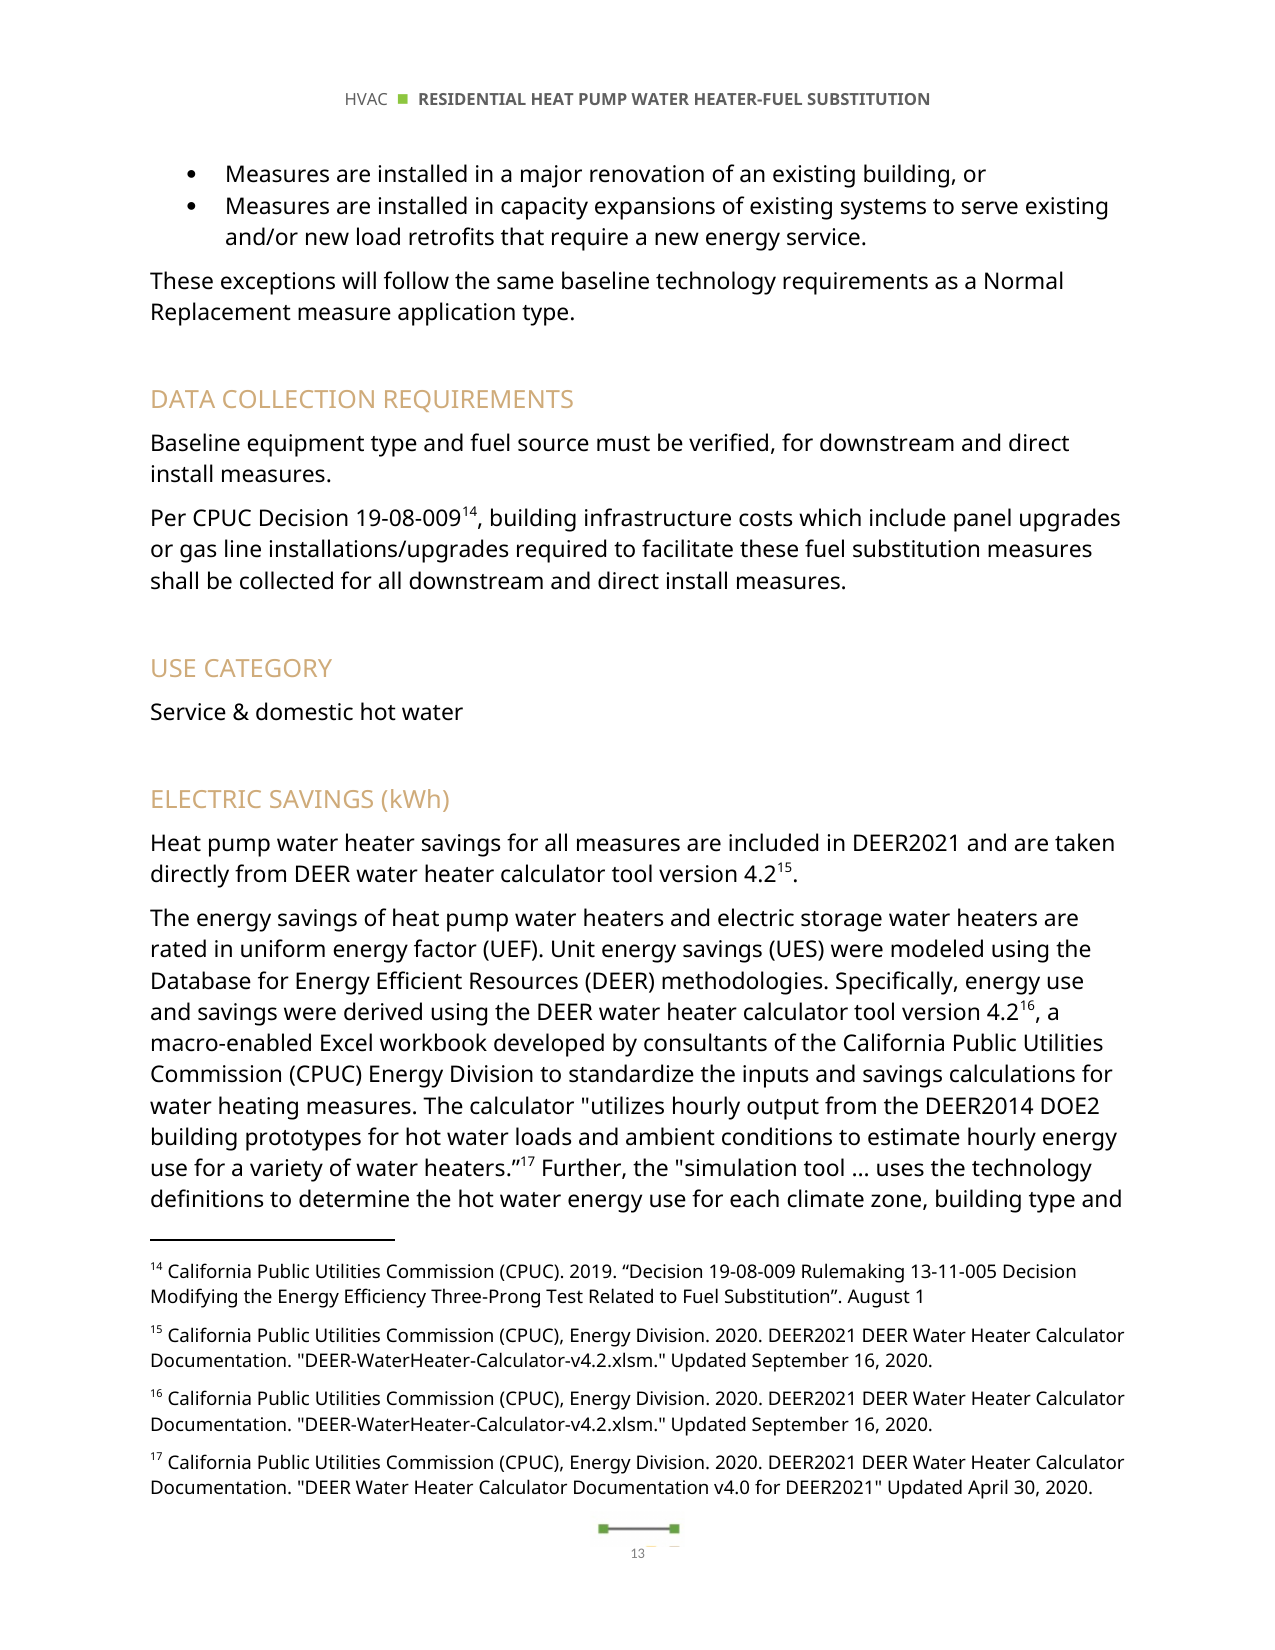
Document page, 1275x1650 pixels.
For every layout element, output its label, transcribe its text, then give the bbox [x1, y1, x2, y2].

text Service & domestic hot water [150, 696, 1125, 727]
picture [589, 1512, 684, 1547]
list Measures are installed in a major renovation of an existing building, or [187, 158, 1125, 189]
text Heat pump water heater savings for all measures are included in DEER2021 and are taken directly from DEER water heater calculator tool version 4.2. [150, 827, 1125, 889]
subtitle Use Category [150, 652, 1125, 683]
list Measures are installed in capacity expansions of existing systems to serve existing and/or new load retrofits that require a new energy service. [187, 189, 1125, 252]
text These exceptions will follow the same baseline technology requirements as a Normal Replacement measure application type. [150, 264, 1125, 327]
subtitle Electric Savings (kWh) [150, 783, 1125, 814]
text Per CPUC Decision 19-08-009, building infrastructure costs which include panel upgrades or gas line installations/upgrades required to facilitate these fuel substitution measures shall be collected for all downstream and direct install measures. [150, 502, 1125, 596]
subtitle Data Collection Requirements [150, 383, 1125, 414]
text Baseline equipment type and fuel source must be verified, for downstream and direct install measures. [150, 427, 1125, 489]
